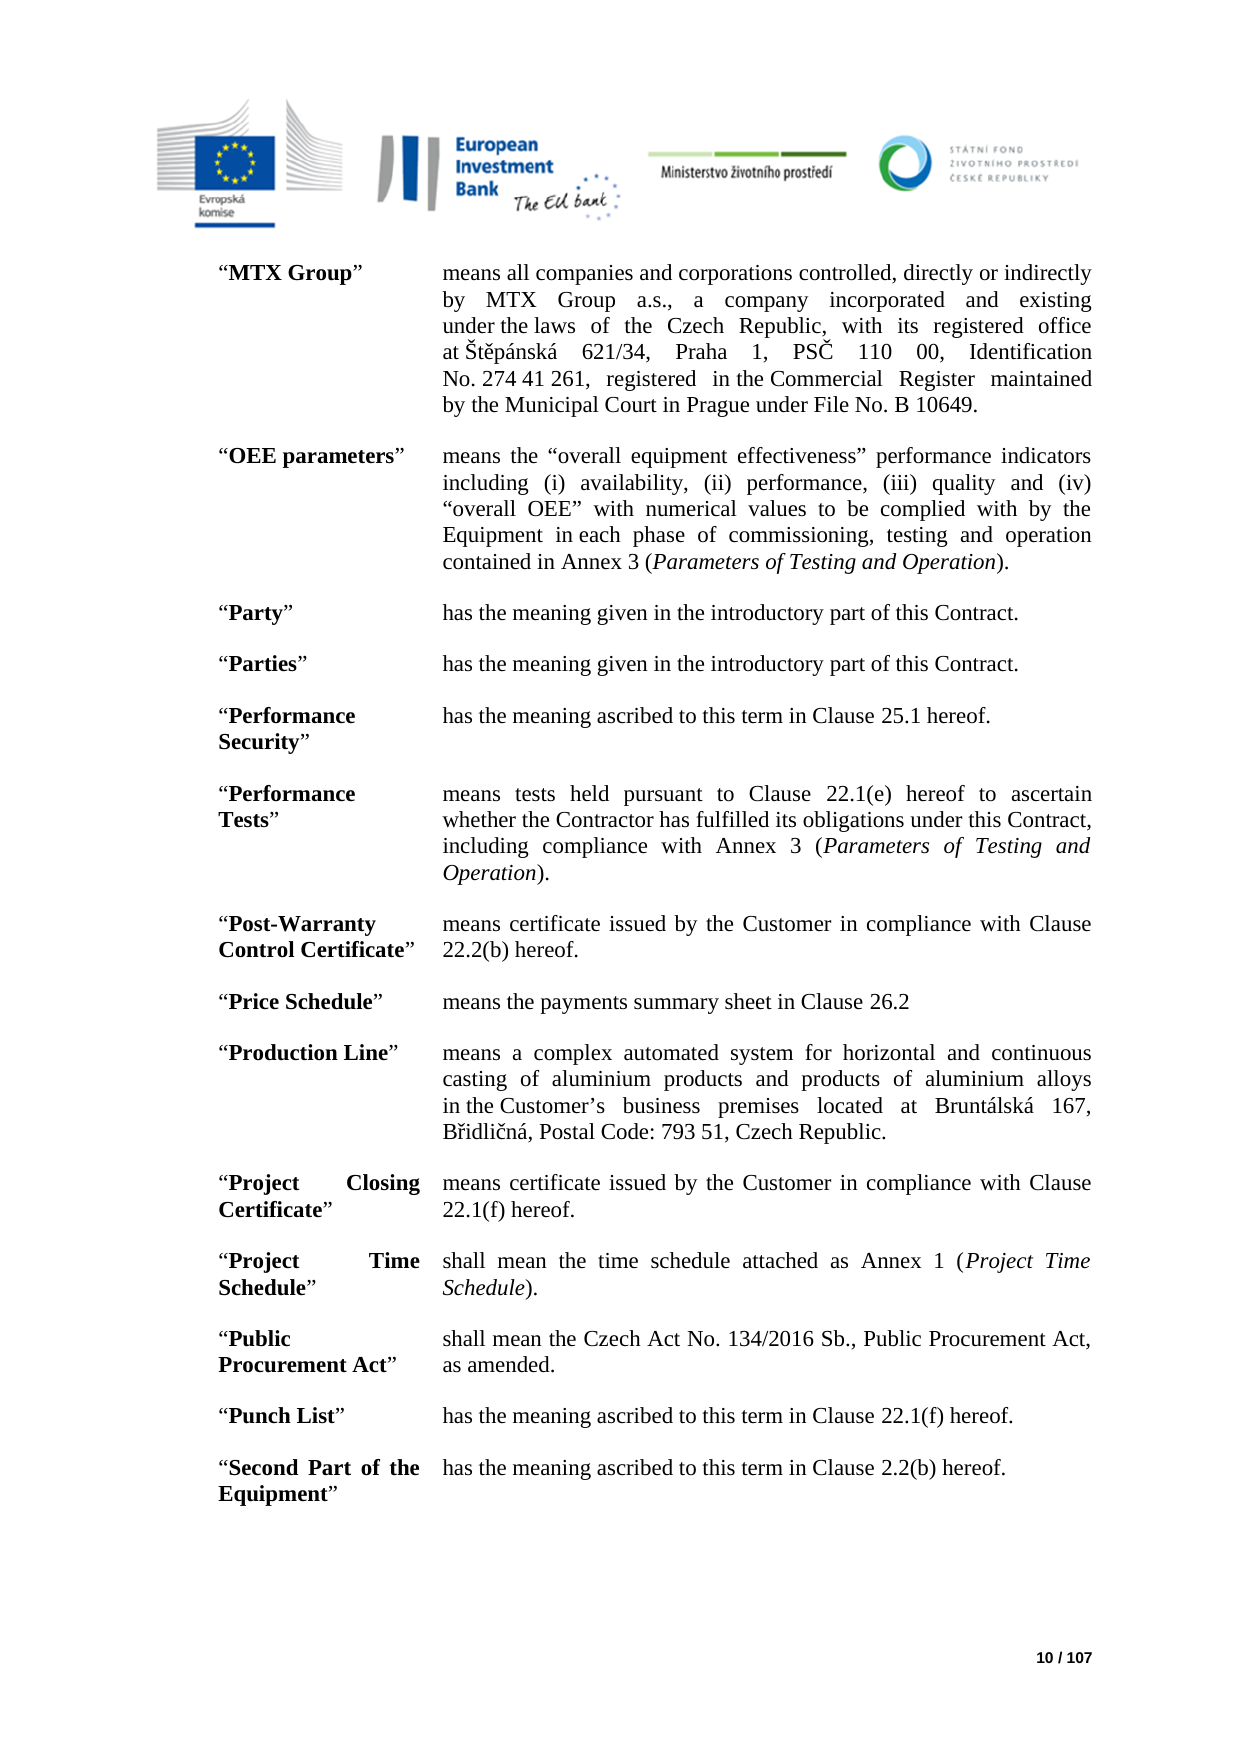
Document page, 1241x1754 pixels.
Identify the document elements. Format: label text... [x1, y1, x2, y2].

table_cell has the meaning ascribed to this term in Clause 25.1 hereof. [431, 689, 1104, 767]
table_cell has the meaning ascribed to this term in Clause 2.2(b) hereof. [431, 1441, 1104, 1519]
table_cell “OEE parameters” [207, 430, 431, 587]
table_cell “Project Time Schedule” [207, 1235, 431, 1312]
table_cell shall mean the time schedule attached as Annex 1 (Project Time Schedule). [431, 1235, 1104, 1312]
table_cell “Public Procurement Act” [207, 1313, 431, 1390]
table_cell means all companies and corporations controlled, directly or indirectly by MTX Group a.s., a company incorporated and existing under the laws of the Czech Republic, with its registered office at Štěpánská 621/34, Praha 1, PSČ 110 00, Identification No. 274 41 261, registered in the Commercial Register maintained by the Municipal Court in Prague under File No. B 10649. [431, 247, 1104, 430]
table_cell shall mean the Czech Act No. 134/2016 Sb., Public Procurement Act, as amended. [431, 1313, 1104, 1390]
table_cell “Project Closing Certificate” [207, 1157, 431, 1235]
table_cell “Parties” [207, 638, 431, 689]
table_cell has the meaning given in the introductory part of this Contract. [431, 587, 1104, 638]
picture [147, 87, 1093, 235]
table_cell “Performance Security” [207, 689, 431, 767]
table_cell means certificate issued by the Customer in compliance with Clause 22.1(f) hereof. [431, 1157, 1104, 1235]
table_cell “Price Schedule” [207, 975, 431, 1027]
table_cell “Party” [207, 587, 431, 638]
table_cell “Post-Warranty Control Certificate” [207, 898, 431, 975]
table_cell means the payments summary sheet in Clause 26.2 [431, 975, 1104, 1027]
table_cell “Second Part of the Equipment” [207, 1441, 431, 1519]
table_cell has the meaning ascribed to this term in Clause 22.1(f) hereof. [431, 1390, 1104, 1441]
table_cell means a complex automated system for horizontal and continuous casting of aluminium products and products of aluminium alloys in the Customer’s business premises located at Bruntálská 167, Břidličná, Postal Code: 793 51, Czech Republic. [431, 1027, 1104, 1157]
table_cell “MTX Group” [207, 247, 431, 430]
table_cell means certificate issued by the Customer in compliance with Clause 22.2(b) hereof. [431, 898, 1104, 975]
table_cell means the “overall equipment effectiveness” performance indicators including (i) availability, (ii) performance, (iii) quality and (iv) “overall OEE” with numerical values to be complied with by the Equipment in each phase of commissioning, testing and operation contained in Annex 3 (Parameters of Testing and Operation). [431, 430, 1104, 587]
table_cell “Production Line” [207, 1027, 431, 1157]
table_cell has the meaning given in the introductory part of this Contract. [431, 638, 1104, 689]
table_cell means tests held pursuant to Clause 22.1(e) hereof to ascertain whether the Contractor has fulfilled its obligations under this Contract, including compliance with Annex 3 (Parameters of Testing and Operation). [431, 767, 1104, 897]
table_cell “Punch List” [207, 1390, 431, 1441]
table_cell “Performance Tests” [207, 767, 431, 897]
